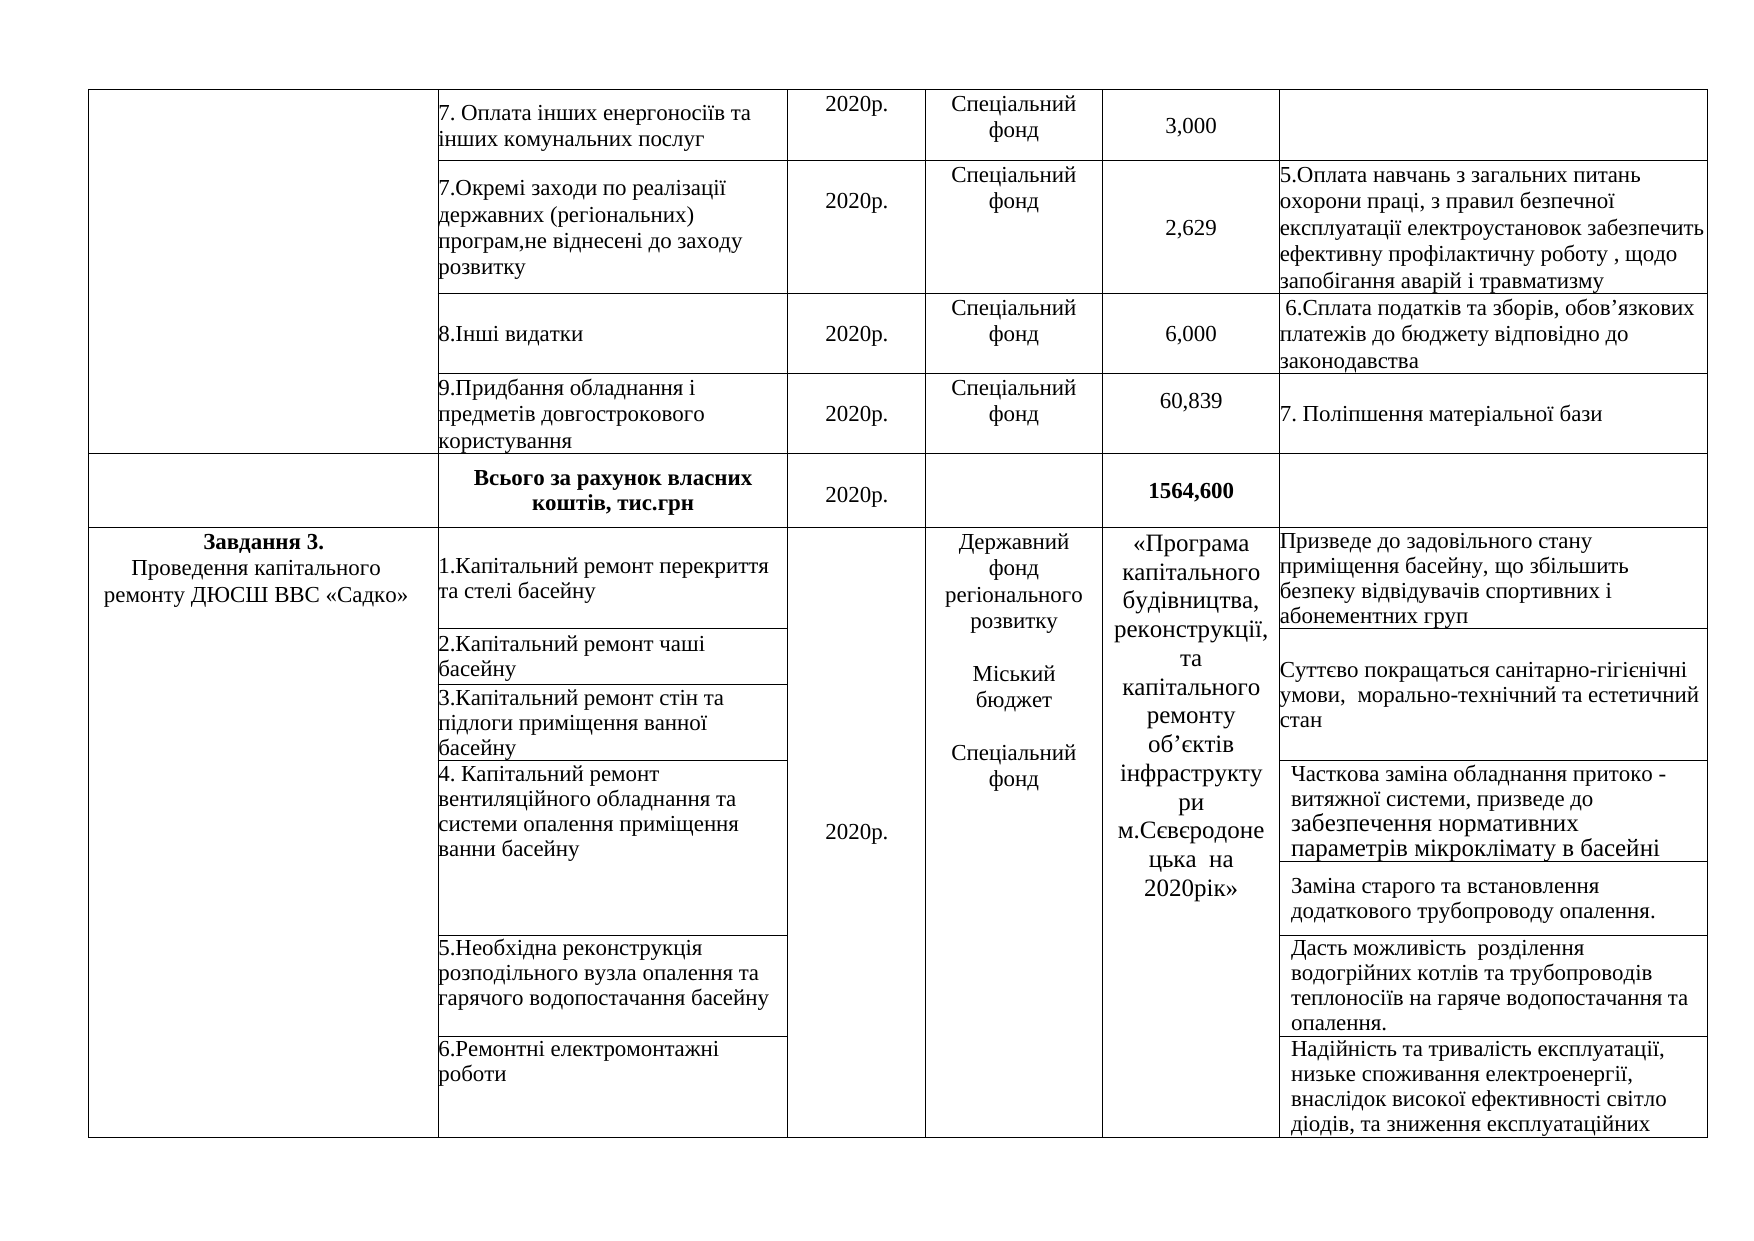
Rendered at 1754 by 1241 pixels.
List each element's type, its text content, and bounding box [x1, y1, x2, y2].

table_cell Спеціальний фонд [926, 294, 1102, 373]
table_cell Спеціальний фонд [926, 90, 1102, 160]
table_cell 2020р. [788, 528, 925, 1137]
table_cell 2020р. [788, 454, 925, 527]
table_cell Спеціальний фонд [926, 374, 1102, 453]
table_cell 3,000 [1103, 90, 1279, 160]
table_cell [1280, 454, 1707, 527]
table_cell 2020р. [788, 374, 925, 453]
table_cell 2.Капітальний ремонт чаші басейну [439, 629, 787, 684]
table_cell 5.Оплата навчань з загальних питань охорони праці, з правил безпечної експлуатації електроустановок забезпечить ефективну профілактичну роботу , щодо запобігання аварій і травматизму [1280, 161, 1707, 293]
table_cell 6.Сплата податків та зборів, обов’язкових платежів до бюджету відповідно до законодавства [1280, 294, 1707, 373]
table_cell 4. Капітальний ремонт вентиляційного обладнання та системи опалення приміщення ванни басейну [439, 761, 787, 934]
table_cell 60,839 [1103, 374, 1279, 453]
table_cell 7.Окремі заходи по реалізації державних (регіональних) програм,не віднесені до заходу розвитку [439, 161, 787, 293]
table_cell Завдання 3. Проведення капітального ремонту ДЮСШ ВВС «Садко» [89, 528, 438, 1137]
table_cell Призведе до задовільного стану приміщення басейну, що збільшить безпеку відвідувачів спортивних і абонементних груп [1280, 528, 1707, 628]
table_cell Спеціальний фонд [926, 161, 1102, 293]
table_cell 7. Оплата інших енергоносіїв та інших комунальних послуг [439, 90, 787, 160]
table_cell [1280, 1037, 1707, 1137]
table_cell Заміна старого та встановлення додаткового трубопроводу опалення. [1280, 862, 1707, 934]
table_cell 2020р. [788, 161, 925, 293]
table_cell 1564,600 [1103, 454, 1279, 527]
table_cell 3.Капітальний ремонт стін та підлоги приміщення ванної басейну [439, 685, 787, 760]
table_cell 7. Поліпшення матеріальної бази [1280, 374, 1707, 453]
table_cell «Програма капітального будівництва, реконструкції, та капітального ремонту об’єктів інфраструктури м.Сєвєродонецька на 2020рік» [1103, 528, 1279, 1137]
table_cell 6,000 [1103, 294, 1279, 373]
table_cell 8.Інші видатки [439, 294, 787, 373]
table_cell Суттєво покращаться санітарно-гігієнічні умови, морально-технічний та естетичний стан [1280, 629, 1707, 760]
table_cell Дасть можливість розділення водогрійних котлів та трубопроводів теплоносіїв на гаряче водопостачання та опалення. [1280, 936, 1707, 1036]
table_cell 2020р. [788, 294, 925, 373]
table_cell [926, 454, 1102, 527]
table_cell 9.Придбання обладнання і предметів довгострокового користування [439, 374, 787, 453]
table_cell Державний фонд регіонального розвитку Міський бюджет Спеціальний фонд [926, 528, 1102, 1137]
table_cell Всього за рахунок власних коштів, тис.грн [439, 454, 787, 527]
table_cell 2020р. [788, 90, 925, 160]
table_cell 5.Необхідна реконструкція розподільного вузла опалення та гарячого водопостачання басейну [439, 936, 787, 1036]
table_cell Часткова заміна обладнання притоко - витяжної системи, призведе до забезпечення нормативних параметрів мікроклімату в басейні [1280, 761, 1707, 861]
table_cell [89, 454, 438, 527]
table_cell 1.Капітальний ремонт перекриття та стелі басейну [439, 528, 787, 628]
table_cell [439, 1037, 787, 1137]
table_cell 2,629 [1103, 161, 1279, 293]
